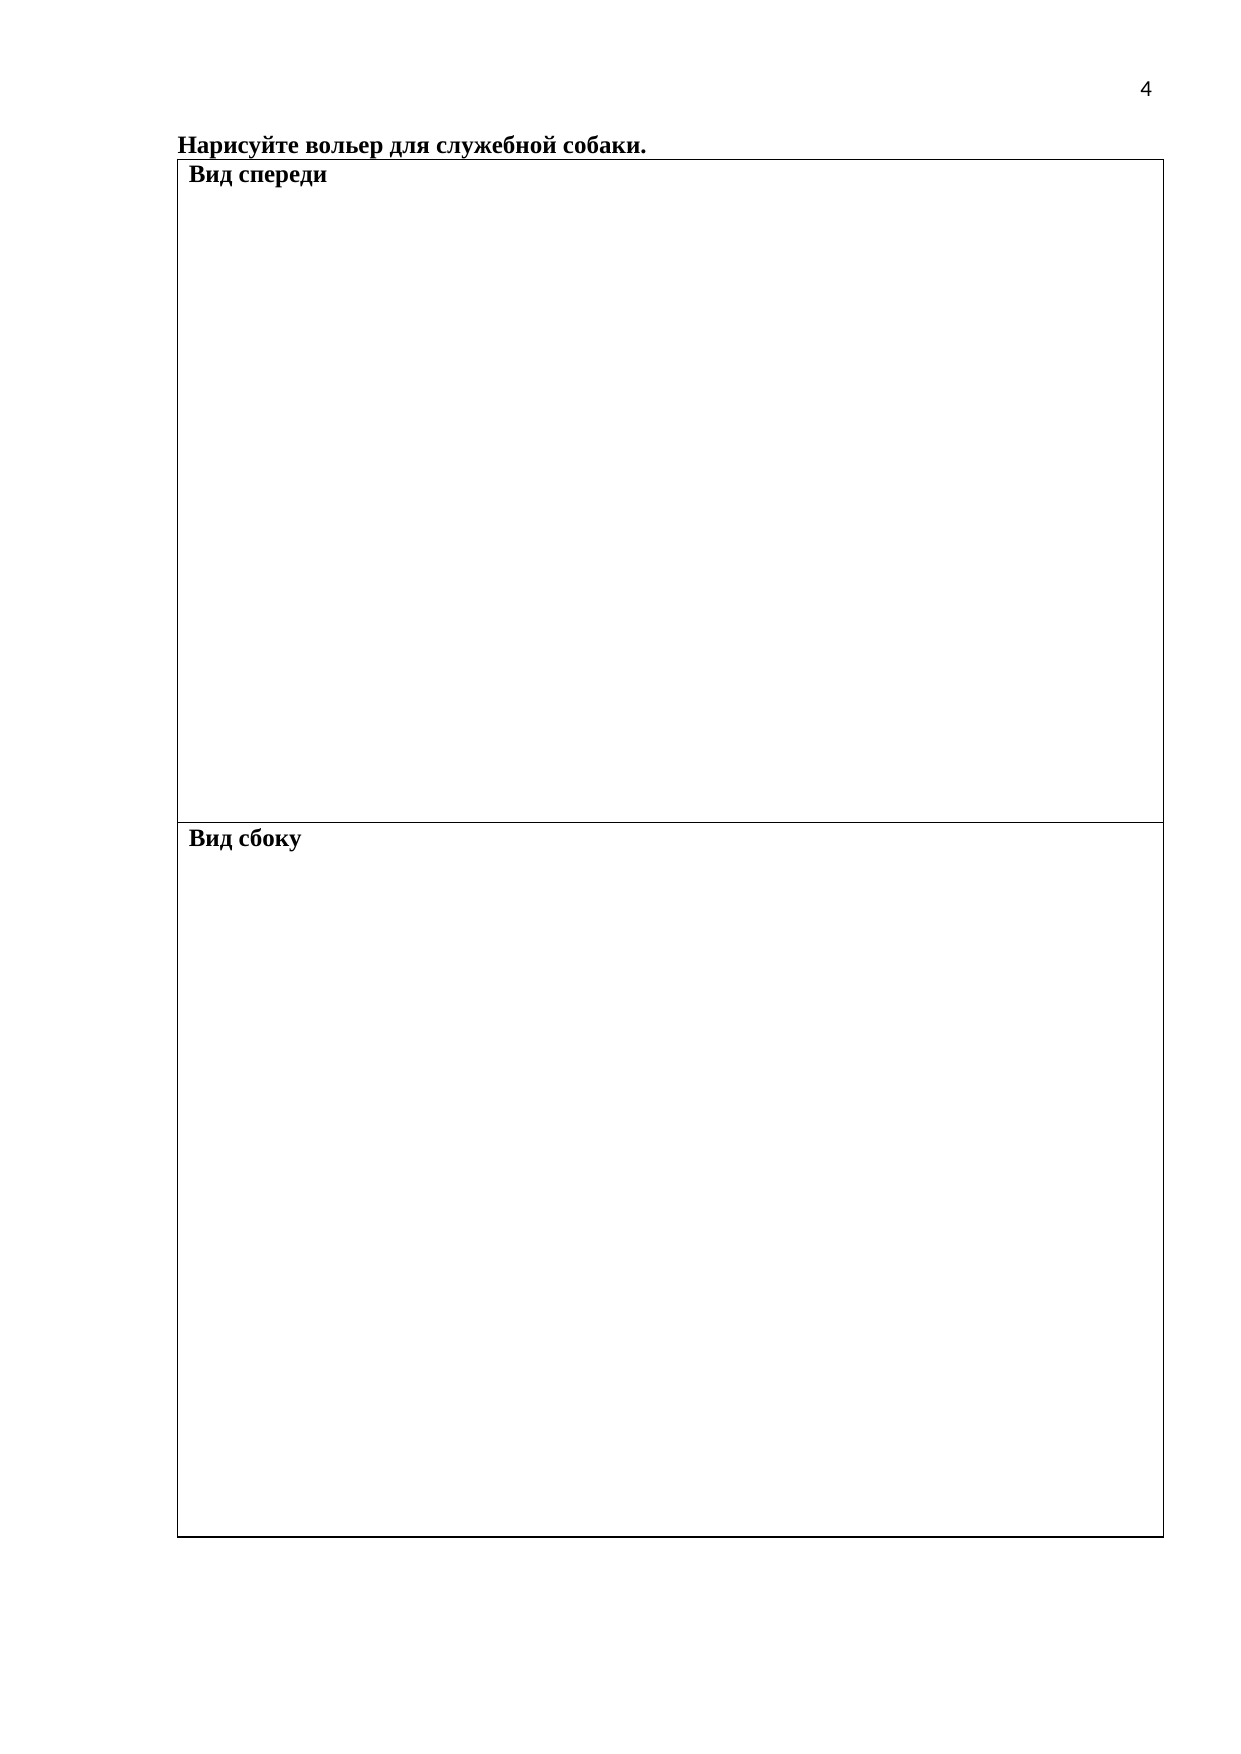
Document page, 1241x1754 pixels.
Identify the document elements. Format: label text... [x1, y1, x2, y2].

table_cell Вид сбоку [178, 823, 1163, 1536]
table_header Вид спереди [178, 160, 1163, 822]
text Нарисуйте вольер для служебной собаки. [177, 130, 1152, 158]
